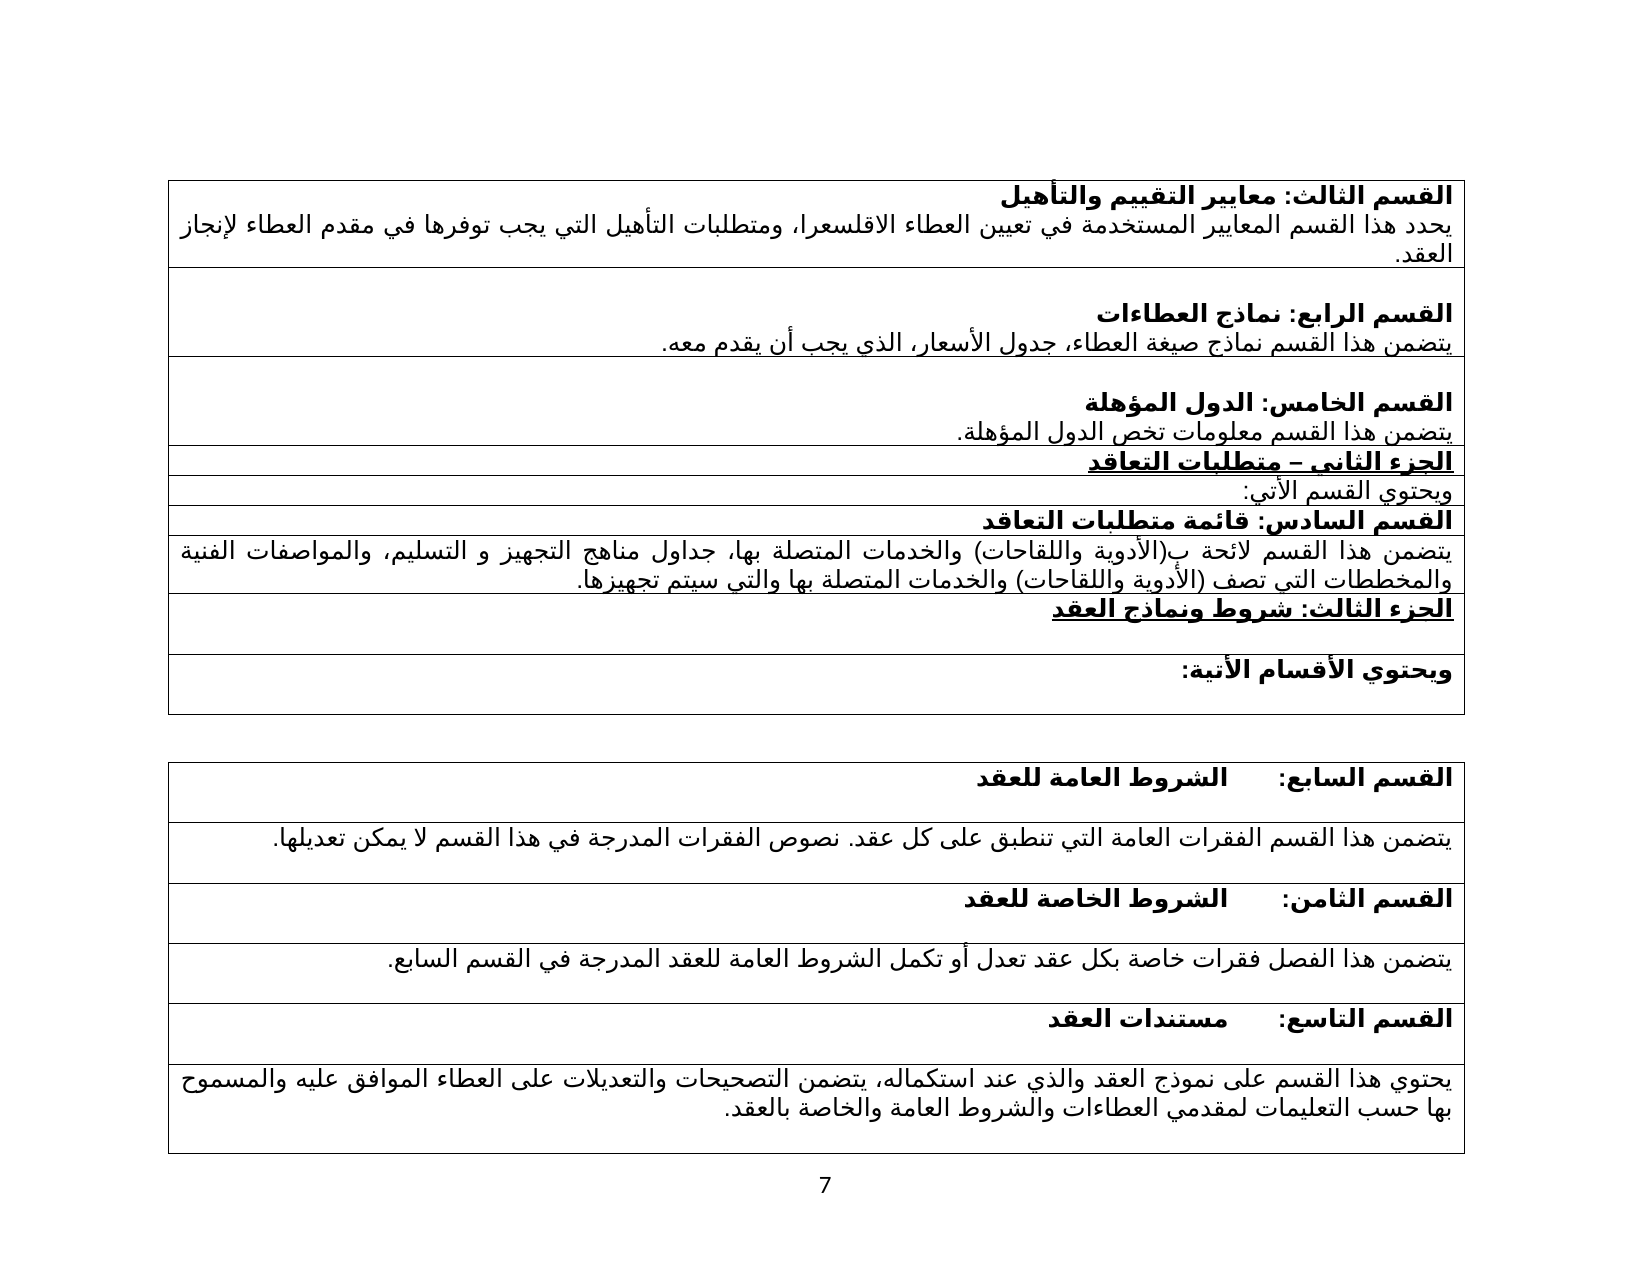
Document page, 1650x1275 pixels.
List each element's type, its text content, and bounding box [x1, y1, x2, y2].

table_cell يتضمن هذا الفصل فقرات خاصة بكل عقد تعدل أو تكمل الشروط العامة للعقد المدرجة في القسم السابع. [169, 944, 1464, 1003]
table_cell ويحتوي الأقسام الأتية: [169, 655, 1464, 714]
table_cell القسم السادس: قائمة متطلبات التعاقد [169, 506, 1464, 535]
table_cell يحتوي هذا القسم على نموذج العقد والذي عند استكماله، يتضمن التصحيحات والتعديلات على العطاء الموافق عليه والمسموح بها حسب التعليمات لمقدمي العطاءات والشروط العامة والخاصة بالعقد. [169, 1065, 1464, 1152]
table_cell ويحتوي القسم الأتي: [169, 476, 1464, 505]
table_cell القسم التاسع: مستندات العقد [169, 1004, 1464, 1063]
table_cell يتضمن هذا القسم لائحة ب(الأدوية واللقاحات) والخدمات المتصلة بها، جداول مناهج التجهيز و التسليم، والمواصفات الفنية والمخططات التي تصف (الأدوية واللقاحات) والخدمات المتصلة بها والتي سيتم تجهيزها. [169, 536, 1464, 593]
table_cell القسم الخامس: الدول المؤهلة يتضمن هذا القسم معلومات تخص الدول المؤهلة. [169, 357, 1464, 445]
table_cell يتضمن هذا القسم الفقرات العامة التي تنطبق على كل عقد. نصوص الفقرات المدرجة في هذا القسم لا يمكن تعديلها. [169, 823, 1464, 882]
table_cell القسم الثامن: الشروط الخاصة للعقد [169, 884, 1464, 943]
table_cell الجزء الثالث: شروط ونماذج العقد [169, 594, 1464, 654]
table_cell القسم الرابع: نماذج العطاءات يتضمن هذا القسم نماذج صيغة العطاء، جدول الأسعار، الذي يجب أن يقدم معه. [169, 268, 1464, 356]
table_cell الجزء الثاني – متطلبات التعاقد [169, 446, 1464, 475]
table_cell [169, 181, 1464, 267]
table_header القسم السابع: الشروط العامة للعقد [169, 763, 1464, 822]
